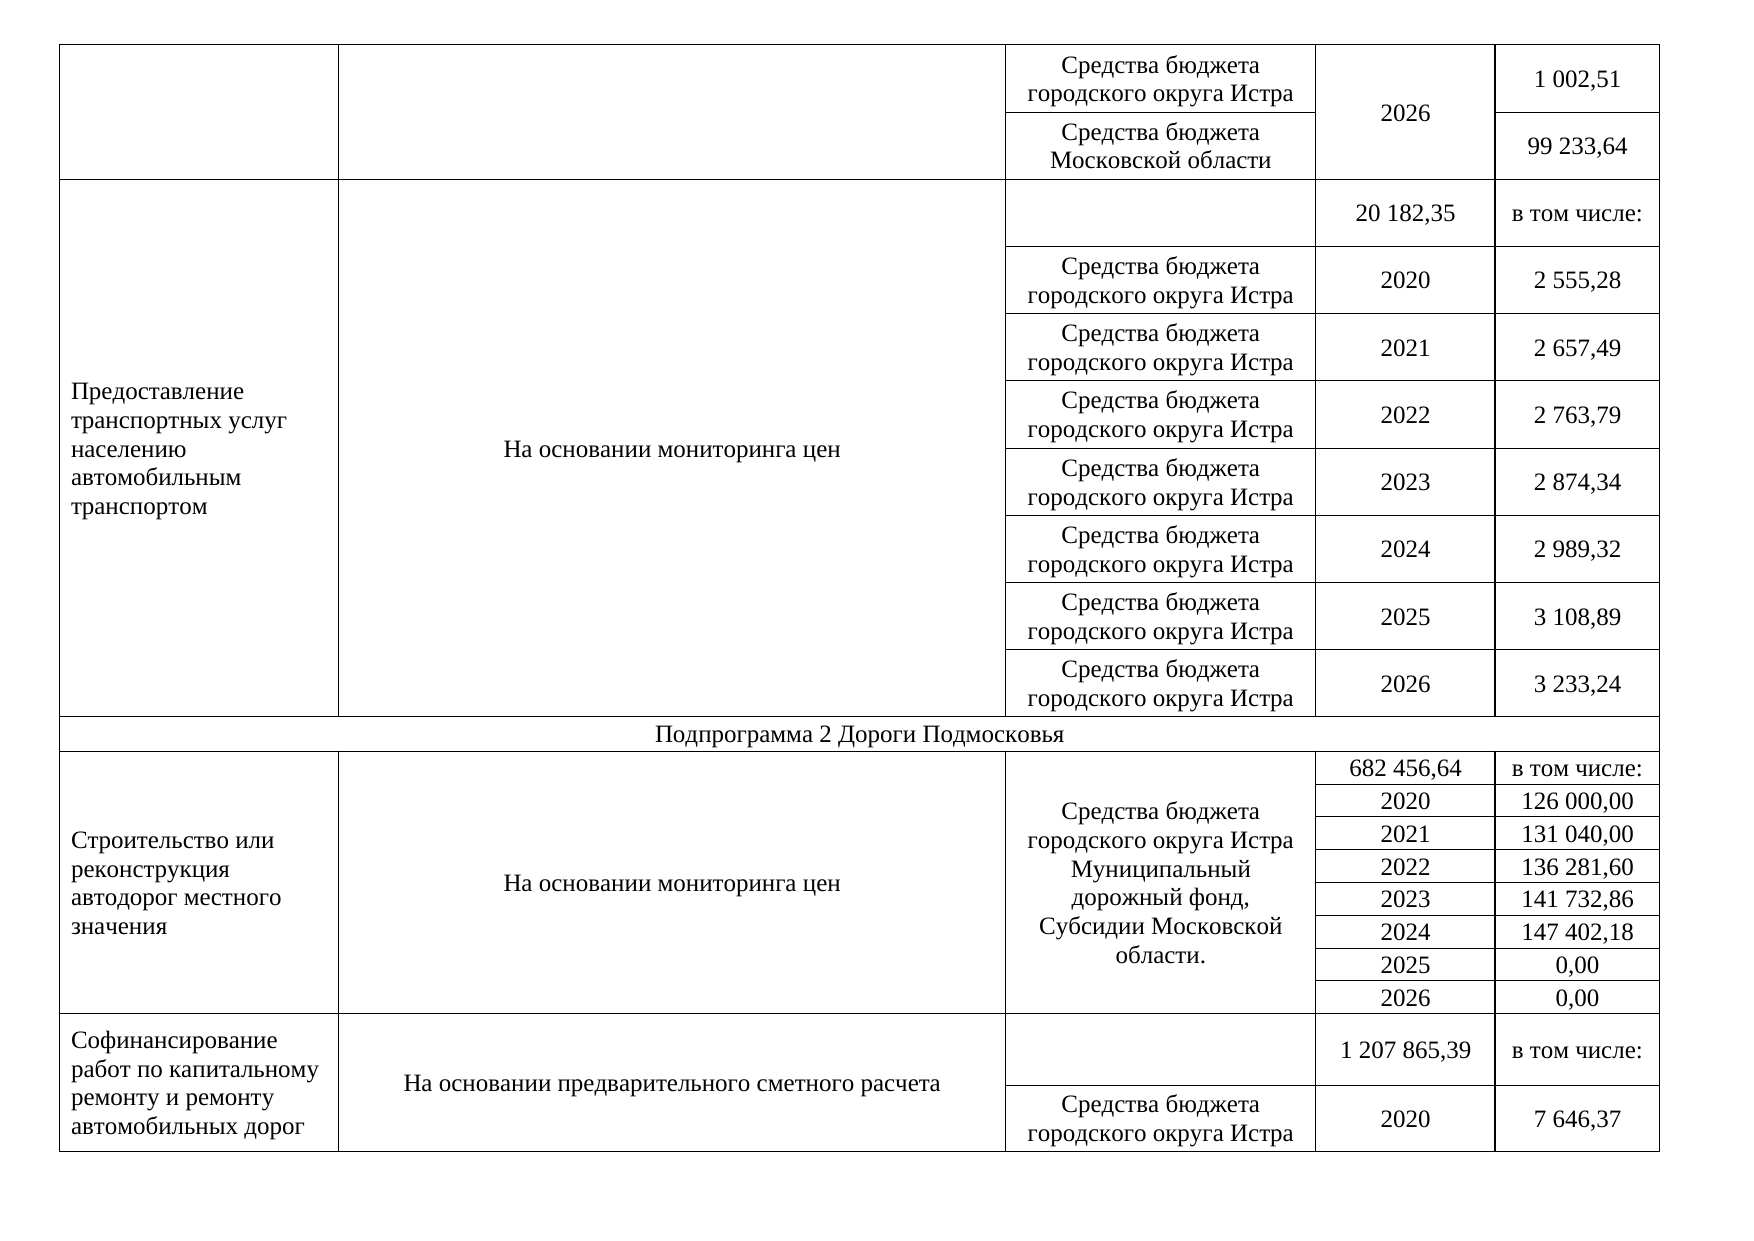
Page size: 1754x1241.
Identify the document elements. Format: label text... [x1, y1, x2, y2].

table_cell Средства бюджета городского округа Истра [1006, 650, 1315, 716]
table_cell Средства бюджета городского округа Истра [1006, 381, 1315, 447]
table_cell 2 763,79 [1496, 381, 1659, 447]
table_cell 2026 [1316, 650, 1494, 716]
table_cell 2024 [1316, 516, 1494, 582]
table_cell 2 989,32 [1496, 516, 1659, 582]
table_cell 1 207 865,39 [1316, 1014, 1494, 1085]
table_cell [1006, 45, 1315, 112]
table_cell 131 040,00 [1496, 817, 1659, 849]
table_cell [1006, 180, 1315, 246]
table_cell 2 555,28 [1496, 247, 1659, 313]
table_cell 99 233,64 [1496, 113, 1659, 179]
table_cell 1 002,51 [1496, 45, 1659, 112]
table_cell в том числе: [1496, 180, 1659, 246]
table_cell 2025 [1316, 583, 1494, 649]
table_cell 2 657,49 [1496, 314, 1659, 380]
table_cell 2020 [1316, 247, 1494, 313]
table_cell в том числе: [1496, 752, 1659, 783]
table_cell 2024 [1316, 916, 1494, 947]
table_cell Средства бюджета городского округа Истра [1006, 449, 1315, 515]
table_cell Предоставление транспортных услуг населению автомобильным транспортом [60, 180, 338, 716]
table_cell 2026 [1316, 45, 1494, 179]
table_cell 3 108,89 [1496, 583, 1659, 649]
table_cell в том числе: [1496, 1014, 1659, 1085]
table_cell Подпрограмма 2 Дороги Подмосковья [60, 717, 1659, 751]
table_cell 2021 [1316, 817, 1494, 849]
table_cell 682 456,64 [1316, 752, 1494, 783]
table_cell 2022 [1316, 850, 1494, 882]
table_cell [1006, 1086, 1315, 1151]
table_cell Средства бюджета городского округа Истра [1006, 314, 1315, 380]
table_cell 136 281,60 [1496, 850, 1659, 882]
table_cell 147 402,18 [1496, 916, 1659, 947]
table_cell 20 182,35 [1316, 180, 1494, 246]
table_cell 0,00 [1496, 981, 1659, 1013]
table_cell Софинансирование работ по капитальному ремонту и ремонту автомобильных дорог общего пользования местного значения [60, 1014, 338, 1151]
table_cell 141 732,86 [1496, 883, 1659, 915]
table_cell 3 233,24 [1496, 650, 1659, 716]
table_cell 2020 [1316, 1086, 1494, 1151]
table_cell 2023 [1316, 883, 1494, 915]
table_cell Средства бюджета городского округа Истра [1006, 583, 1315, 649]
table_cell 7 646,37 [1496, 1086, 1659, 1151]
table_cell 126 000,00 [1496, 785, 1659, 816]
table_cell Средства бюджета Московской области [1006, 113, 1315, 179]
table_cell 0,00 [1496, 949, 1659, 980]
table_cell 2020 [1316, 785, 1494, 816]
table_cell Средства бюджета городского округа Истра Муниципальный дорожный фонд, Субсидии Московской области. [1006, 752, 1315, 1013]
table_cell 2021 [1316, 314, 1494, 380]
table_cell 2026 [1316, 981, 1494, 1013]
table_cell На основании мониторинга цен [339, 752, 1005, 1013]
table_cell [1006, 247, 1315, 313]
table_cell На основании мониторинга цен [339, 180, 1005, 716]
table_cell Средства бюджета городского округа Истра [1006, 516, 1315, 582]
table_cell 2 874,34 [1496, 449, 1659, 515]
table_cell На основании предварительного сметного расчета [339, 1014, 1005, 1151]
table_cell [1006, 1014, 1315, 1085]
table_cell Строительство или реконструкция автодорог местного значения [60, 752, 338, 1013]
table_cell 2025 [1316, 949, 1494, 980]
table_cell 2023 [1316, 449, 1494, 515]
table_cell 2022 [1316, 381, 1494, 447]
